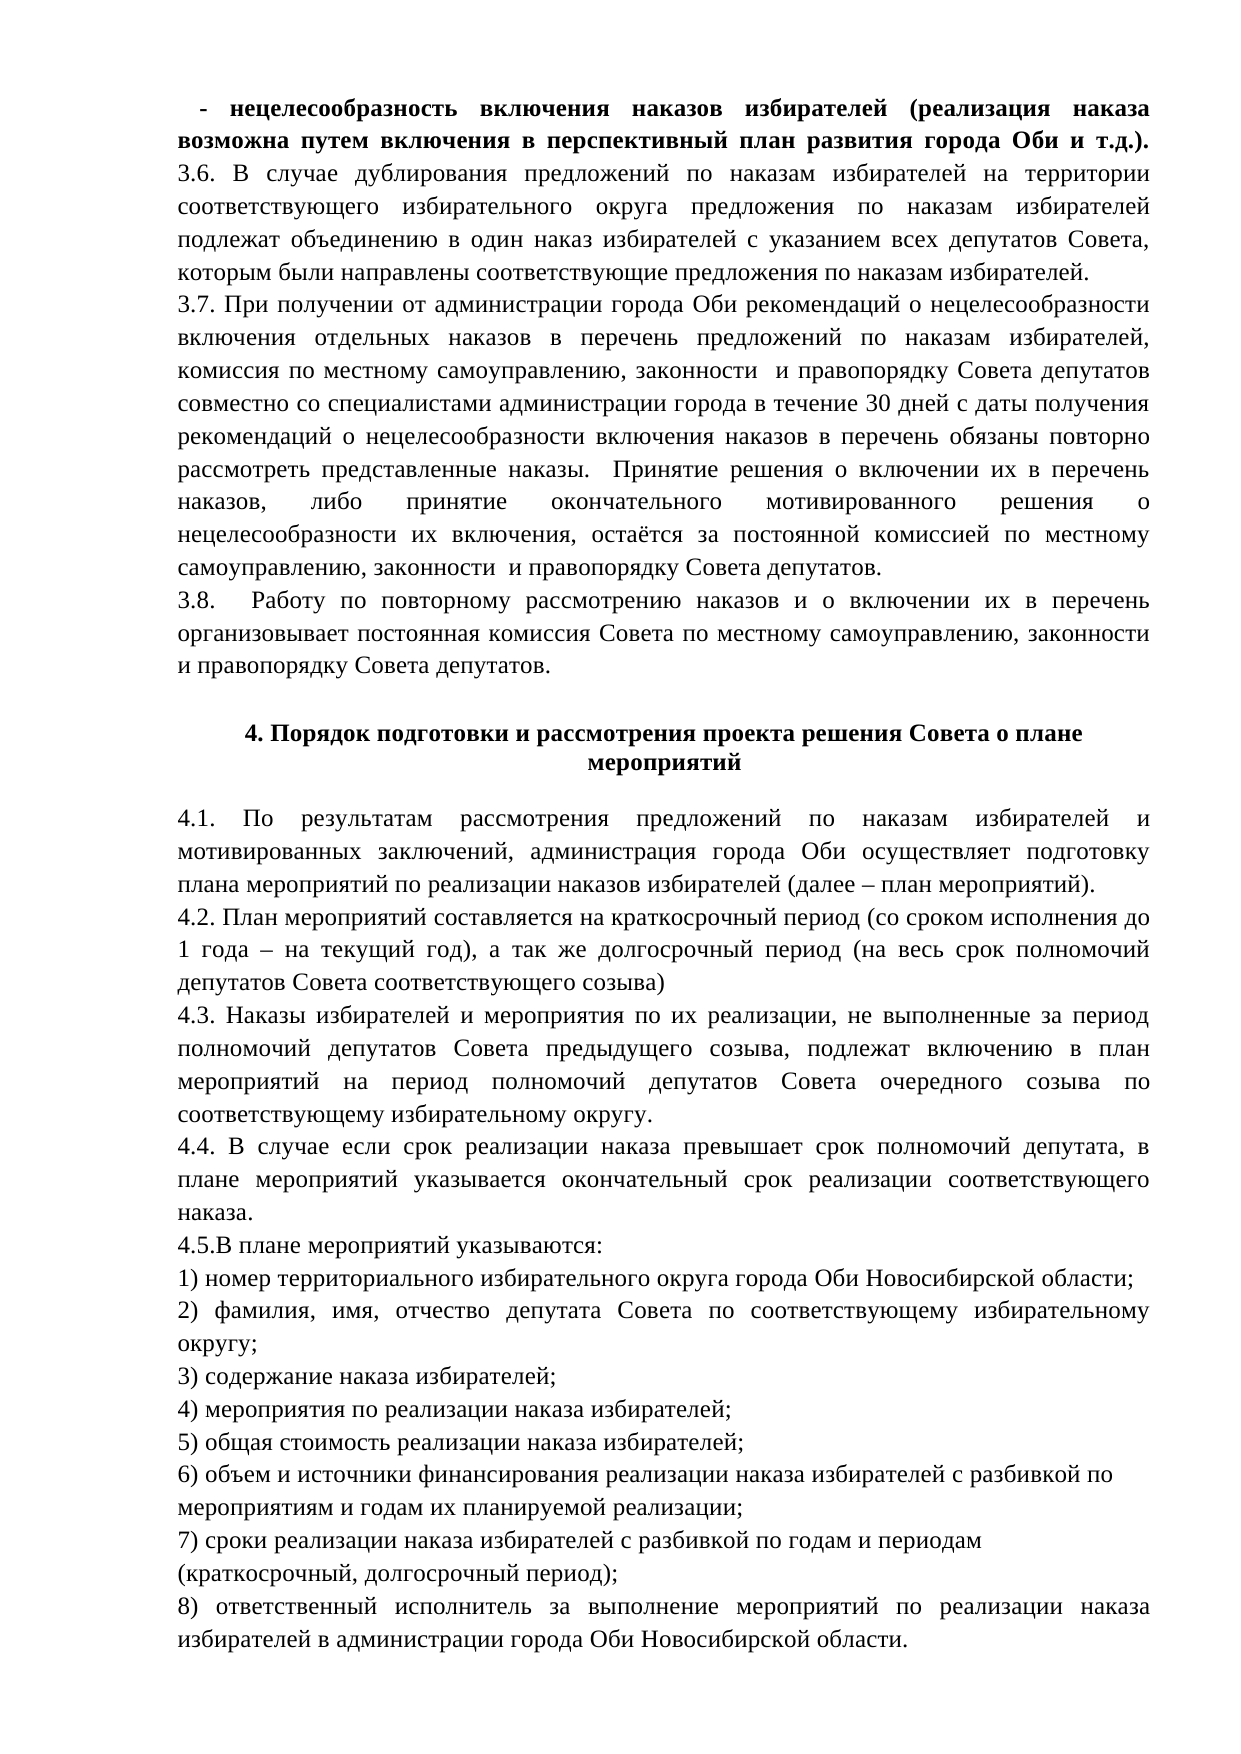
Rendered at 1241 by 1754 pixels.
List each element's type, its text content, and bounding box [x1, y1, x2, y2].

text 4.4. В случае если срок реализации наказа превышает срок полномочий депутата, в плане мероприятий указывается окончательный срок реализации соответствующего наказа. [177, 1127, 1152, 1226]
text 4.2. План мероприятий составляется на краткосрочный период (со сроком исполнения до 1 года – на текущий год), а так же долгосрочный период (на весь срок полномочий депутатов Совета соответствующего созыва) [177, 898, 1152, 996]
text 4.5.В плане мероприятий указываются: [177, 1226, 1152, 1259]
text 5) общая стоимость реализации наказа избирателей; [177, 1423, 1152, 1456]
text 4.3. Наказы избирателей и мероприятия по их реализации, не выполненные за период полномочий депутатов Совета предыдущего созыва, подлежат включению в план мероприятий на период полномочий депутатов Совета очередного созыва по соответствующему избирательному округу. [177, 996, 1152, 1127]
text 3.7. При получении от администрации города Оби рекомендаций о нецелесообразности включения отдельных наказов в перечень предложений по наказам избирателей, комиссия по местному самоуправлению, законности и правопорядку Совета депутатов совместно со специалистами администрации города в течение 30 дней с даты получения рекомендаций о нецелесообразности включения наказов в перечень обязаны повторно рассмотреть представленные наказы. Принятие решения о включении их в перечень наказов, либо принятие окончательного мотивированного решения о нецелесообразности их включения, остаётся за постоянной комиссией по местному самоуправлению, законности и правопорядку Совета депутатов. [177, 286, 1152, 581]
text 8) ответственный исполнитель за выполнение мероприятий по реализации наказа избирателей в администрации города Оби Новосибирской области. [177, 1587, 1152, 1652]
text 1) номер территориального избирательного округа города Оби Новосибирской области; [177, 1259, 1152, 1291]
text 4. Порядок подготовки и рассмотрения проекта решения Совета о плане мероприятий [177, 718, 1152, 776]
text 4.1. По результатам рассмотрения предложений по наказам избирателей и мотивированных заключений, администрация города Оби осуществляет подготовку плана мероприятий по реализации наказов избирателей (далее – план мероприятий). [177, 799, 1152, 898]
text 6) объем и источники финансирования реализации наказа избирателей с разбивкой по мероприятиям и годам их планируемой реализации; 7) сроки реализации наказа избирателей с разбивкой по годам и периодам (краткосрочный, долгосрочный период); [177, 1456, 1152, 1587]
text 3) содержание наказа избирателей; [177, 1357, 1152, 1390]
text 3.8. Работу по повторному рассмотрению наказов и о включении их в перечень организовывает постоянная комиссия Совета по местному самоуправлению, законности и правопорядку Совета депутатов. [177, 581, 1152, 679]
text - нецелесообразность включения наказов избирателей (реализация наказа возможна путем включения в перспективный план развития города Оби и т.д.). 3.6. В случае дублирования предложений по наказам избирателей на территории соответствующего избирательного округа предложения по наказам избирателей подлежат объединению в один наказ избирателей с указанием всех депутатов Совета, которым были направлены соответствующие предложения по наказам избирателей. [177, 89, 1152, 286]
text 4) мероприятия по реализации наказа избирателей; [177, 1390, 1152, 1423]
text 2) фамилия, имя, отчество депутата Совета по соответствующему избирательному округу; [177, 1291, 1152, 1357]
